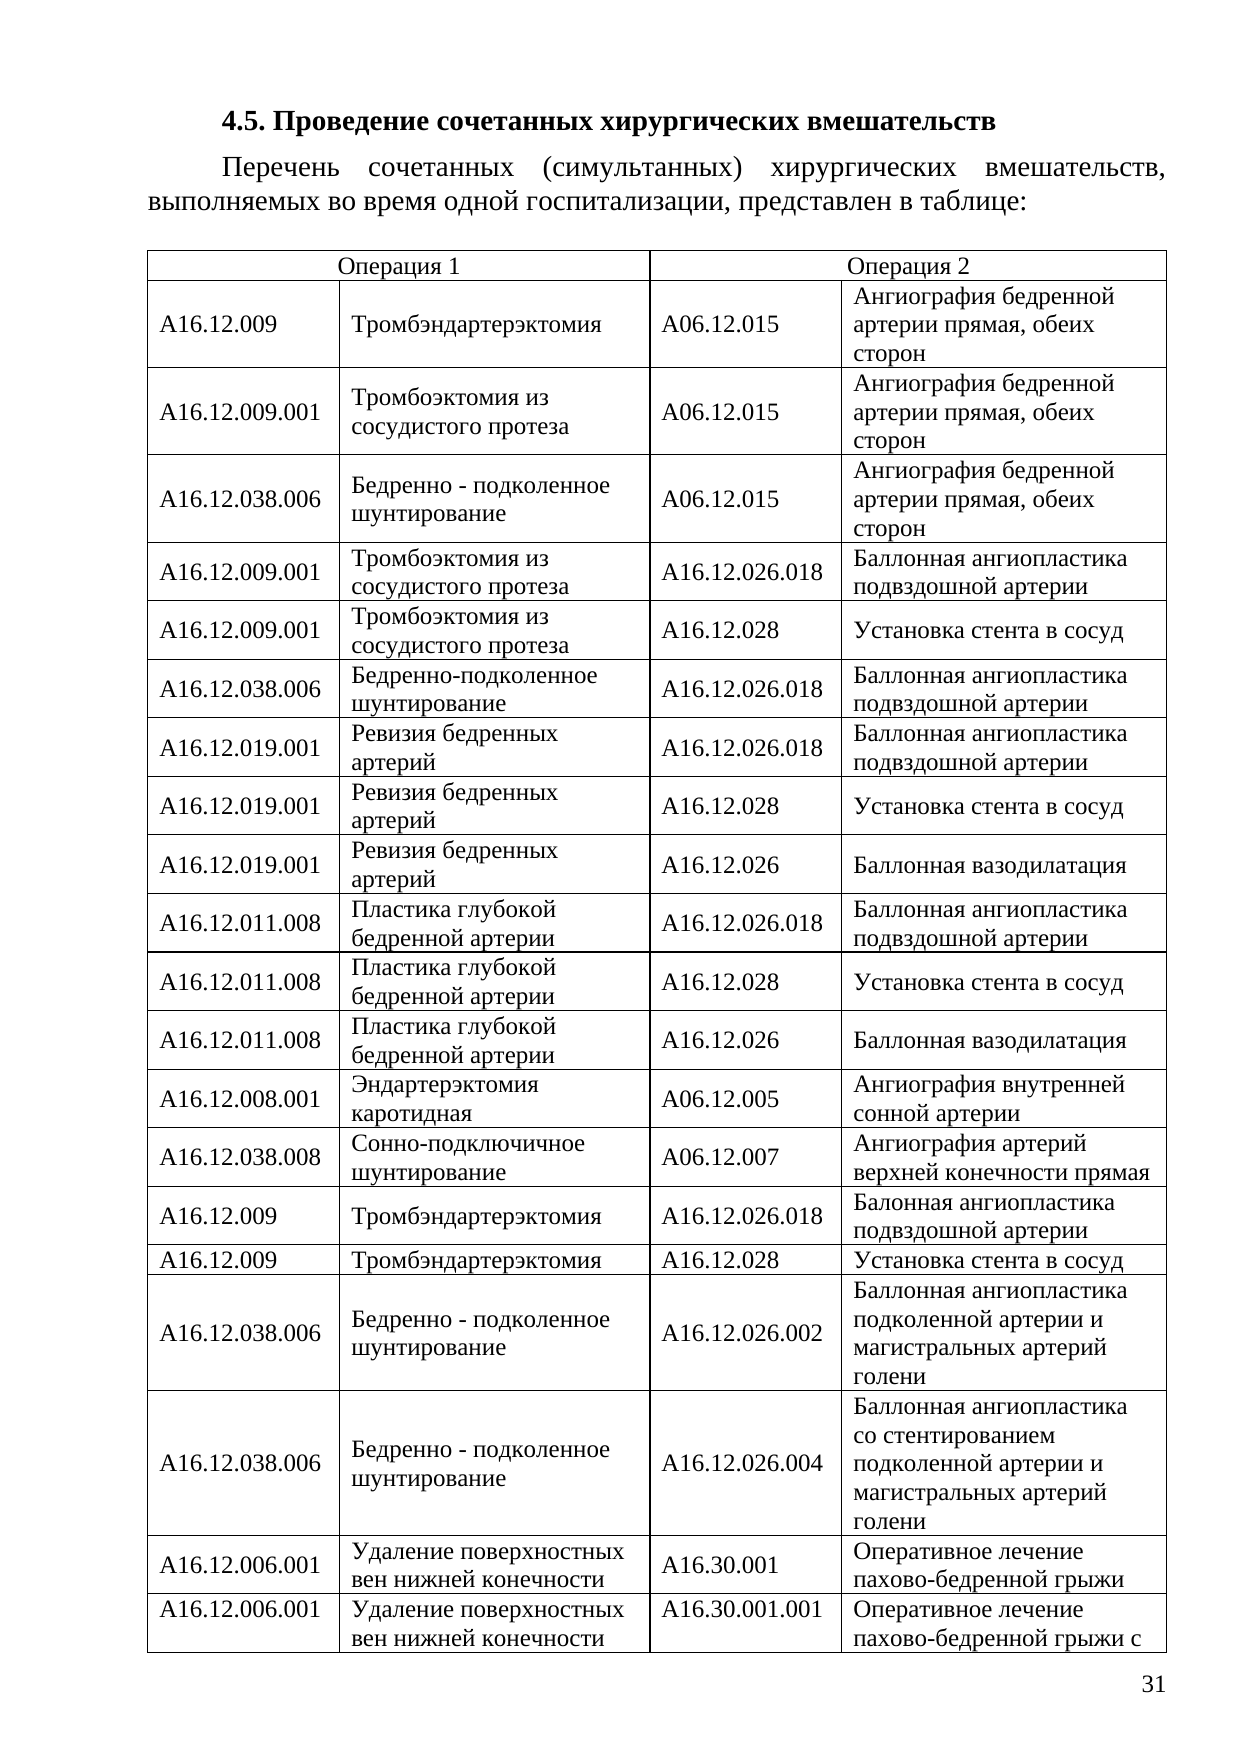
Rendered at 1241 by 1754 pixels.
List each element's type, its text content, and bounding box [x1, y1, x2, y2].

table_cell Бедренно-подколенное шунтирование [340, 660, 649, 717]
table_cell Ревизия бедренных артерий [340, 777, 649, 834]
table_cell A16.12.008.001 [148, 1070, 339, 1127]
table_cell Ревизия бедренных артерий [340, 718, 649, 776]
table_cell A16.30.001.001 [651, 1594, 841, 1652]
table_cell Ангиография бедренной артерии прямая, обеих сторон [842, 281, 1166, 367]
table_cell Тромбэндартерэктомия [340, 281, 649, 367]
table_header Операция 2 [651, 251, 1166, 280]
table_cell Бедренно - подколенное шунтирование [340, 1391, 649, 1535]
table_cell A16.12.019.001 [148, 835, 339, 893]
table_cell A16.12.009.001 [148, 368, 339, 454]
table_cell А16.12.026.018 [651, 718, 841, 776]
table_cell A16.12.009 [148, 1187, 339, 1244]
subtitle 4.5. Проведение сочетанных хирургических вмешательств [148, 103, 1166, 137]
table_cell А16.12.028 [651, 777, 841, 834]
table_cell Балонная ангиопластика подвздошной артерии [842, 1187, 1166, 1244]
table_cell Пластика глубокой бедренной артерии [340, 894, 649, 951]
table_cell Ангиография бедренной артерии прямая, обеих сторон [842, 455, 1166, 542]
table_cell Ангиография артерий верхней конечности прямая [842, 1128, 1166, 1186]
table_cell Установка стента в сосуд [842, 601, 1166, 659]
table_cell Баллонная ангиопластика со стентированием подколенной артерии и магистральных артерий голени [842, 1391, 1166, 1535]
table_cell A06.12.015 [651, 455, 841, 542]
table_cell Баллонная ангиопластика подвздошной артерии [842, 660, 1166, 717]
table_cell Ангиография бедренной артерии прямая, обеих сторон [842, 368, 1166, 454]
table_cell A16.12.009 [148, 281, 339, 367]
table_cell A16.12.009 [148, 1245, 339, 1274]
table_cell Баллонная вазодилатация [842, 835, 1166, 893]
table_cell A16.12.038.006 [148, 1275, 339, 1390]
table_cell А16.12.028 [651, 1245, 841, 1274]
table_cell Сонно-подключичное шунтирование [340, 1128, 649, 1186]
table_cell A16.12.019.001 [148, 718, 339, 776]
table_cell Установка стента в сосуд [842, 1245, 1166, 1274]
table_cell А16.12.028 [651, 953, 841, 1010]
table_cell Удаление поверхностных вен нижней конечности [340, 1536, 649, 1593]
table_cell A16.12.006.001 [148, 1536, 339, 1593]
table_cell A16.30.001 [651, 1536, 841, 1593]
table_cell A16.12.009.001 [148, 601, 339, 659]
table_cell Бедренно - подколенное шунтирование [340, 1275, 649, 1390]
table_cell A16.12.019.001 [148, 777, 339, 834]
table_cell Пластика глубокой бедренной артерии [340, 1011, 649, 1068]
table_cell A16.12.038.006 [148, 455, 339, 542]
table_cell Баллонная ангиопластика подвздошной артерии [842, 894, 1166, 951]
table_cell А06.12.007 [651, 1128, 841, 1186]
text Перечень сочетанных (симультанных) хирургических вмешательств, выполняемых во время одной госпитализации, представлен в таблице: [148, 149, 1166, 216]
table_cell А16.12.026 [651, 1011, 841, 1068]
table_cell A16.12.038.006 [148, 1391, 339, 1535]
table_cell А16.12.038.008 [148, 1128, 339, 1186]
table_cell A16.12.006.001 [148, 1594, 339, 1652]
table_cell A16.12.009.001 [148, 543, 339, 600]
table_cell A16.12.011.008 [148, 894, 339, 951]
table_cell A16.12.038.006 [148, 660, 339, 717]
table_cell Тромбоэктомия из сосудистого протеза [340, 543, 649, 600]
table_cell Пластика глубокой бедренной артерии [340, 953, 649, 1010]
table_cell Установка стента в сосуд [842, 777, 1166, 834]
table_cell A16.12.026.004 [651, 1391, 841, 1535]
table_cell А16.12.026.018 [651, 1187, 841, 1244]
table_cell Бедренно - подколенное шунтирование [340, 455, 649, 542]
table_cell Баллонная ангиопластика подвздошной артерии [842, 718, 1166, 776]
table_cell Баллонная вазодилатация [842, 1011, 1166, 1068]
table_cell А16.12.026.018 [651, 543, 841, 600]
table_cell Тромбоэктомия из сосудистого протеза [340, 368, 649, 454]
table_cell Тромбэндартерэктомия [340, 1187, 649, 1244]
table_cell A16.12.011.008 [148, 953, 339, 1010]
table_cell А16.12.026.018 [651, 660, 841, 717]
table_cell Установка стента в сосуд [842, 953, 1166, 1010]
table_cell А16.12.026 [651, 835, 841, 893]
table_cell Тромбоэктомия из сосудистого протеза [340, 601, 649, 659]
table_cell Эндартерэктомия каротидная [340, 1070, 649, 1127]
table_cell Баллонная ангиопластика подколенной артерии и магистральных артерий голени [842, 1275, 1166, 1390]
table_cell A16.12.026.002 [651, 1275, 841, 1390]
table_cell Тромбэндартерэктомия [340, 1245, 649, 1274]
table_cell Оперативное лечение пахово-бедренной грыжи [842, 1536, 1166, 1593]
table_cell A06.12.015 [651, 368, 841, 454]
table_cell A16.12.011.008 [148, 1011, 339, 1068]
table_header Операция 1 [148, 251, 649, 280]
table_cell Ангиография внутренней сонной артерии [842, 1070, 1166, 1127]
table_cell Баллонная ангиопластика подвздошной артерии [842, 543, 1166, 600]
table_cell А16.12.028 [651, 601, 841, 659]
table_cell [340, 1594, 649, 1652]
table_cell A06.12.005 [651, 1070, 841, 1127]
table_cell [842, 1594, 1166, 1652]
table_cell А16.12.026.018 [651, 894, 841, 951]
table_cell Ревизия бедренных артерий [340, 835, 649, 893]
table_cell A06.12.015 [651, 281, 841, 367]
